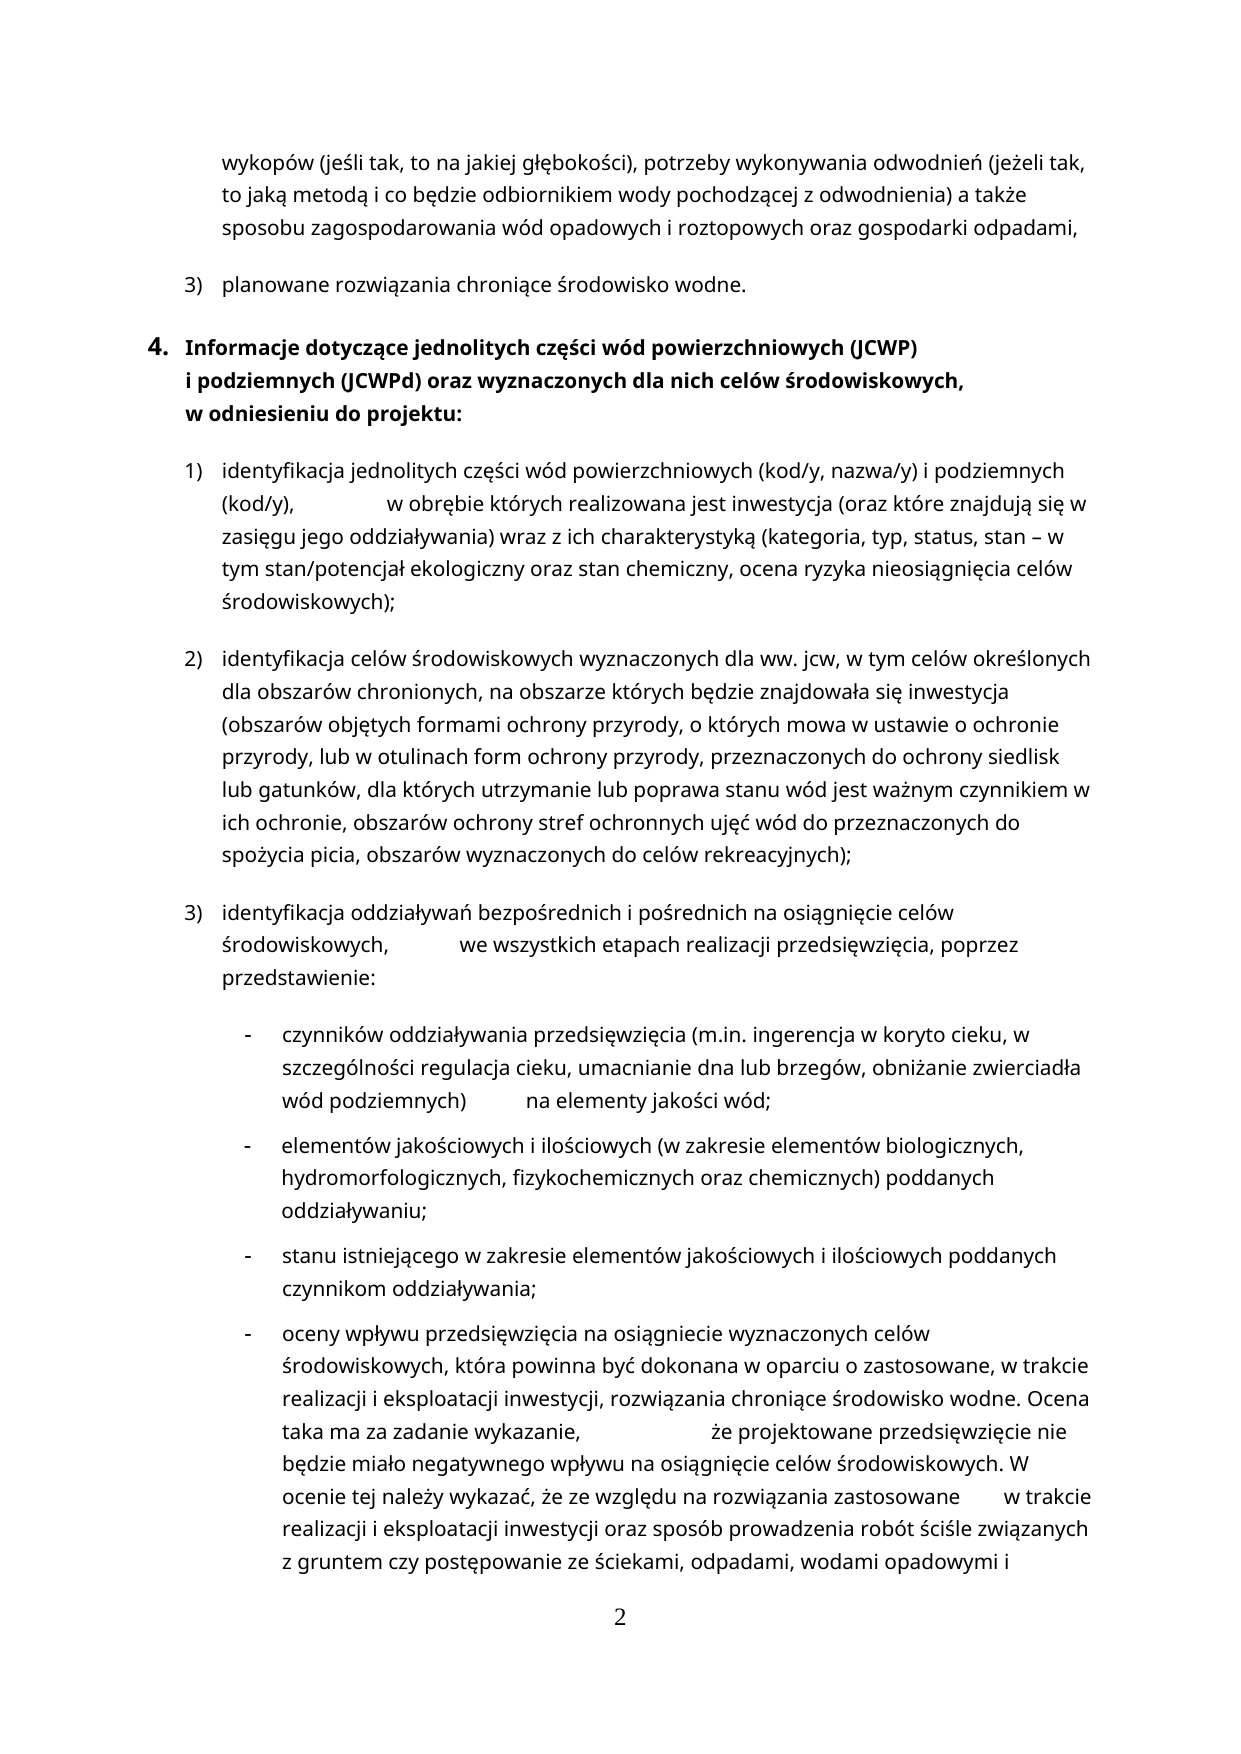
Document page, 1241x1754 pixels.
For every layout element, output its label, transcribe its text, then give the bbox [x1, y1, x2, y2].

list elementów jakościowych i ilościowych (w zakresie elementów biologicznych, hydromorfologicznych, fizykochemicznych oraz chemicznych) poddanych oddziaływaniu; [244, 1131, 1092, 1224]
list planowane rozwiązania chroniące środowisko wodne. [184, 271, 1092, 299]
list identyfikacja celów środowiskowych wyznaczonych dla ww. jcw, w tym celów określonych dla obszarów chronionych, na obszarze których będzie znajdowała się inwestycja (obszarów objętych formami ochrony przyrody, o których mowa w ustawie o ochronie przyrody, lub w otulinach form ochrony przyrody, przeznaczonych do ochrony siedlisk lub gatunków, dla których utrzymanie lub poprawa stanu wód jest ważnym czynnikiem w ich ochronie, obszarów ochrony stref ochronnych ujęć wód do przeznaczonych do spożycia picia, obszarów wyznaczonych do celów rekreacyjnych); [184, 644, 1092, 869]
list identyfikacja oddziaływań bezpośrednich i pośrednich na osiągnięcie celów środowiskowych, we wszystkich etapach realizacji przedsięwzięcia, poprzez przedstawienie: [184, 898, 1092, 991]
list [244, 1319, 1092, 1576]
list Informacje dotyczące jednolitych części wód powierzchniowych (JCWP) i podziemnych (JCWPd) oraz wyznaczonych dla nich celów środowiskowych, w odniesieniu do projektu: [148, 328, 1048, 427]
list czynników oddziaływania przedsięwzięcia (m.in. ingerencja w koryto cieku, w szczególności regulacja cieku, umacnianie dna lub brzegów, obniżanie zwierciadła wód podziemnych) na elementy jakości wód; [244, 1021, 1092, 1114]
list identyfikacja jednolitych części wód powierzchniowych (kod/y, nazwa/y) i podziemnych (kod/y), w obrębie których realizowana jest inwestycja (oraz które znajdują się w zasięgu jego oddziaływania) wraz z ich charakterystyką (kategoria, typ, status, stan – w tym stan/potencjał ekologiczny oraz stan chemiczny, ocena ryzyka nieosiągnięcia celów środowiskowych); [184, 457, 1092, 615]
list stanu istniejącego w zakresie elementów jakościowych i ilościowych poddanych czynnikom oddziaływania; [244, 1241, 1092, 1302]
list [184, 148, 1092, 241]
